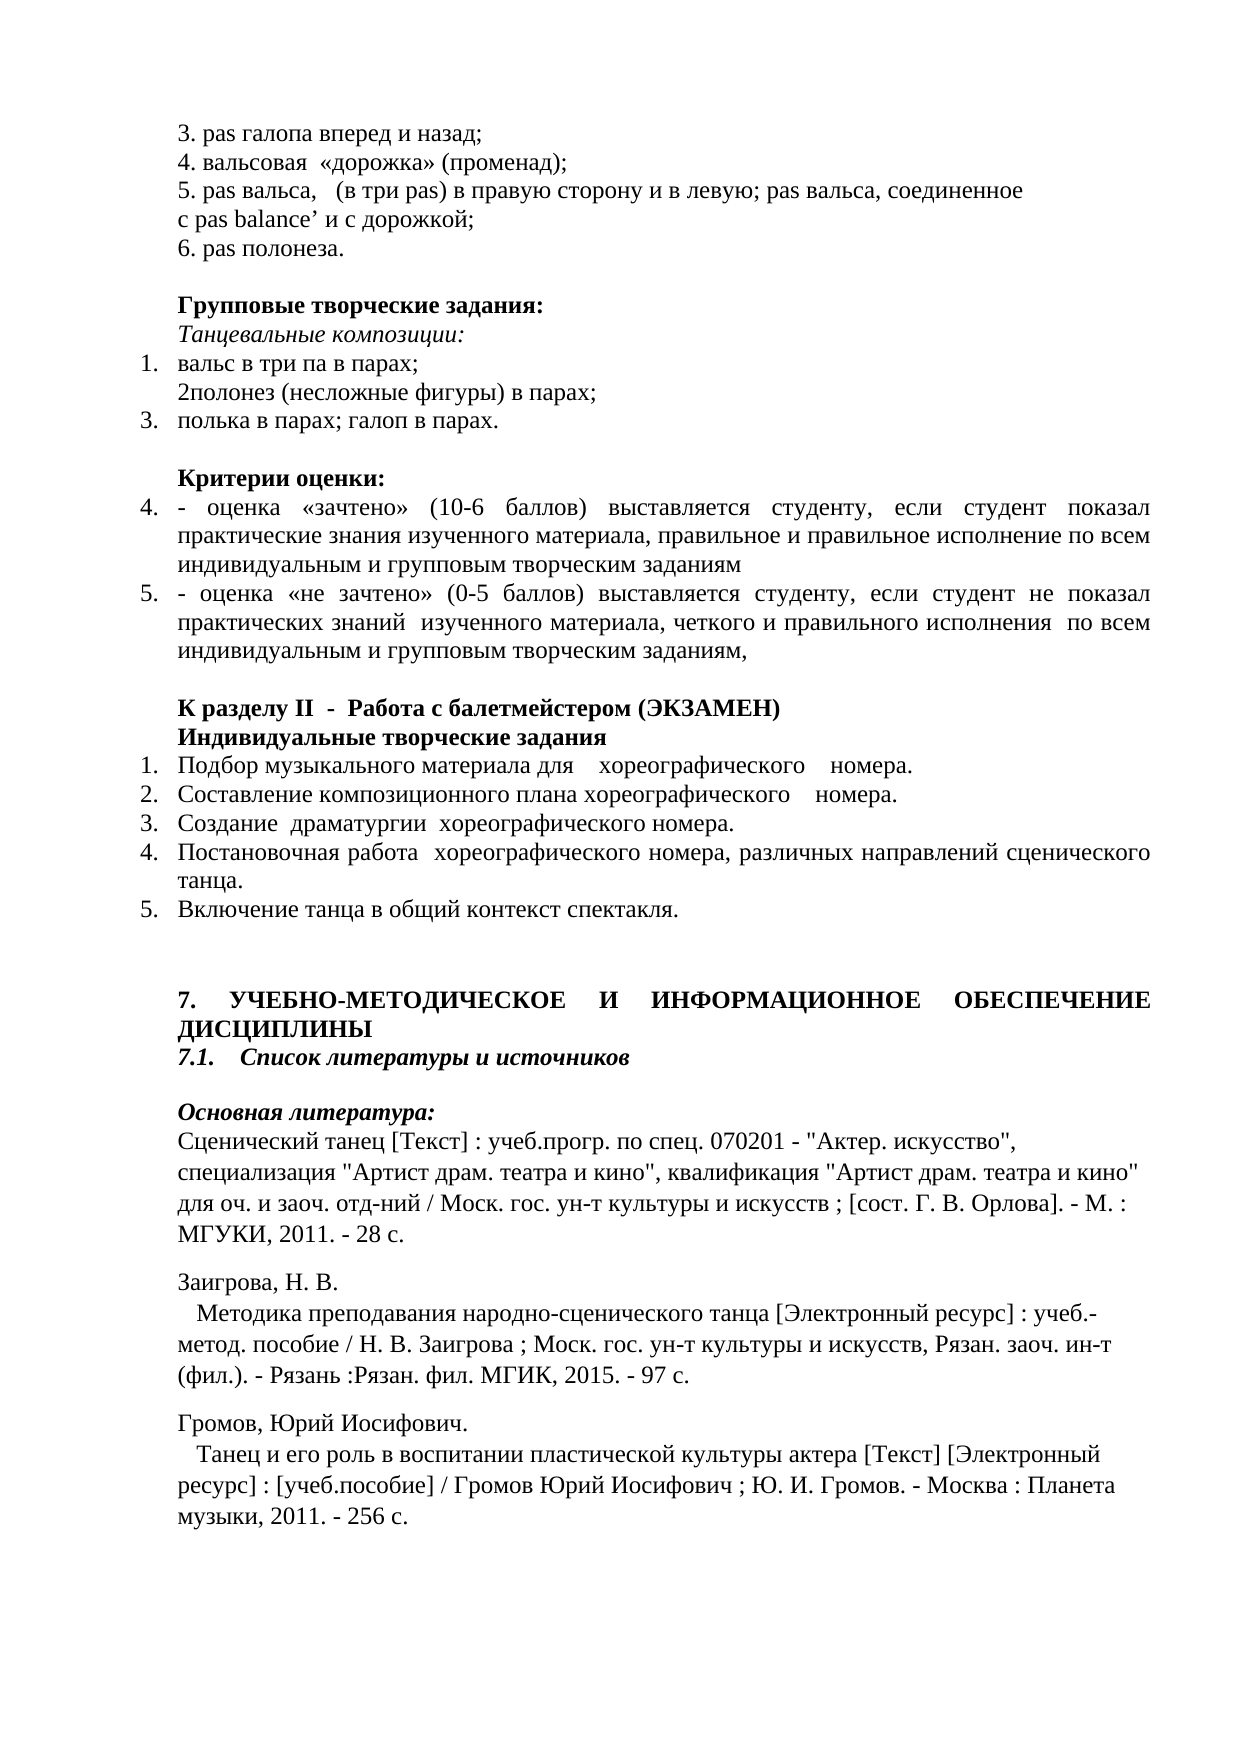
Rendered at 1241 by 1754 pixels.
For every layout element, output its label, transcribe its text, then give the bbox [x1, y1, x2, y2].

list - оценка «не зачтено» (0-5 баллов) выставляется студенту, если студент не показал практических знаний изученного материала, четкого и правильного исполнения по всем индивидуальным и групповым творческим заданиям, [140, 578, 1152, 664]
text 4. вальсовая «дорожка» (променад); [177, 147, 1152, 176]
text Заигрова, Н. В. Методика преподавания народно-сценического танца [Электронный ресурс] : учеб.-метод. пособие / Н. В. Заигрова ; Моск. гос. ун-т культуры и искусств, Рязан. заоч. ин-т (фил.). - Рязань :Рязан. фил. МГИК, 2015. - 97 с. [177, 1267, 1152, 1389]
text Индивидуальные творческие задания [177, 722, 1152, 751]
text с рas balance’ и с дорожкой; [177, 204, 1152, 233]
list полька в парах; галоп в парах. [140, 406, 1152, 434]
text 7. УЧЕБНО-МЕТОДИЧЕСКОЕ И ИНФОРМАЦИОННОЕ ОБЕСПЕЧЕНИЕ ДИСЦИПЛИНЫ [177, 985, 1152, 1042]
text К разделу II - Работа с балетмейстером (ЭКЗАМЕН) [177, 693, 1152, 722]
list вальс в три па в парах; [140, 348, 1152, 377]
text 6. pаs полонеза. [177, 233, 1152, 262]
list Составление композиционного плана хореографического номера. [140, 779, 1152, 808]
text 2полонез (несложные фигуры) в парах; [177, 377, 1152, 406]
list - оценка «зачтено» (10-6 баллов) выставляется студенту, если студент показал практические знания изученного материала, правильное и правильное исполнение по всем индивидуальным и групповым творческим заданиям [140, 492, 1152, 578]
text 5. pаs вальса, (в три раs) в правую сторону и в левую; pаs вальса, соединенное [177, 176, 1152, 204]
text Танцевальные композиции: [177, 319, 1152, 348]
text Основная литература: [177, 1097, 1152, 1126]
list Включение танца в общий контекст спектакля. [140, 894, 1152, 923]
text Громов, Юрий Иосифович. Танец и его роль в воспитании пластической культуры актера [Текст] [Электронный ресурс] : [учеб.пособие] / Громов Юрий Иосифович ; Ю. И. Громов. - Москва : Планета музыки, 2011. - 256 с. [177, 1408, 1152, 1530]
text Сценический танец [Текст] : учеб.прогр. по спец. 070201 - "Актер. искусство", специализация "Артист драм. театра и кино", квалификация "Артист драм. театра и кино" для оч. и заоч. отд-ний / Моск. гос. ун-т культуры и искусств ; [сост. Г. В. Орлова]. - М. : МГУКИ, 2011. - 28 с. [177, 1126, 1152, 1248]
list Постановочная работа хореографического номера, различных направлений сценического танца. [140, 837, 1152, 894]
text Групповые творческие задания: [177, 291, 1152, 319]
text 3. pаs галопа вперед и назад; [177, 118, 1152, 147]
list Создание драматургии хореографического номера. [140, 808, 1152, 837]
list Подбор музыкального материала для хореографического номера. [140, 751, 1152, 779]
text 7.1. Список литературы и источников [177, 1042, 1152, 1071]
text Критерии оценки: [177, 463, 1152, 492]
